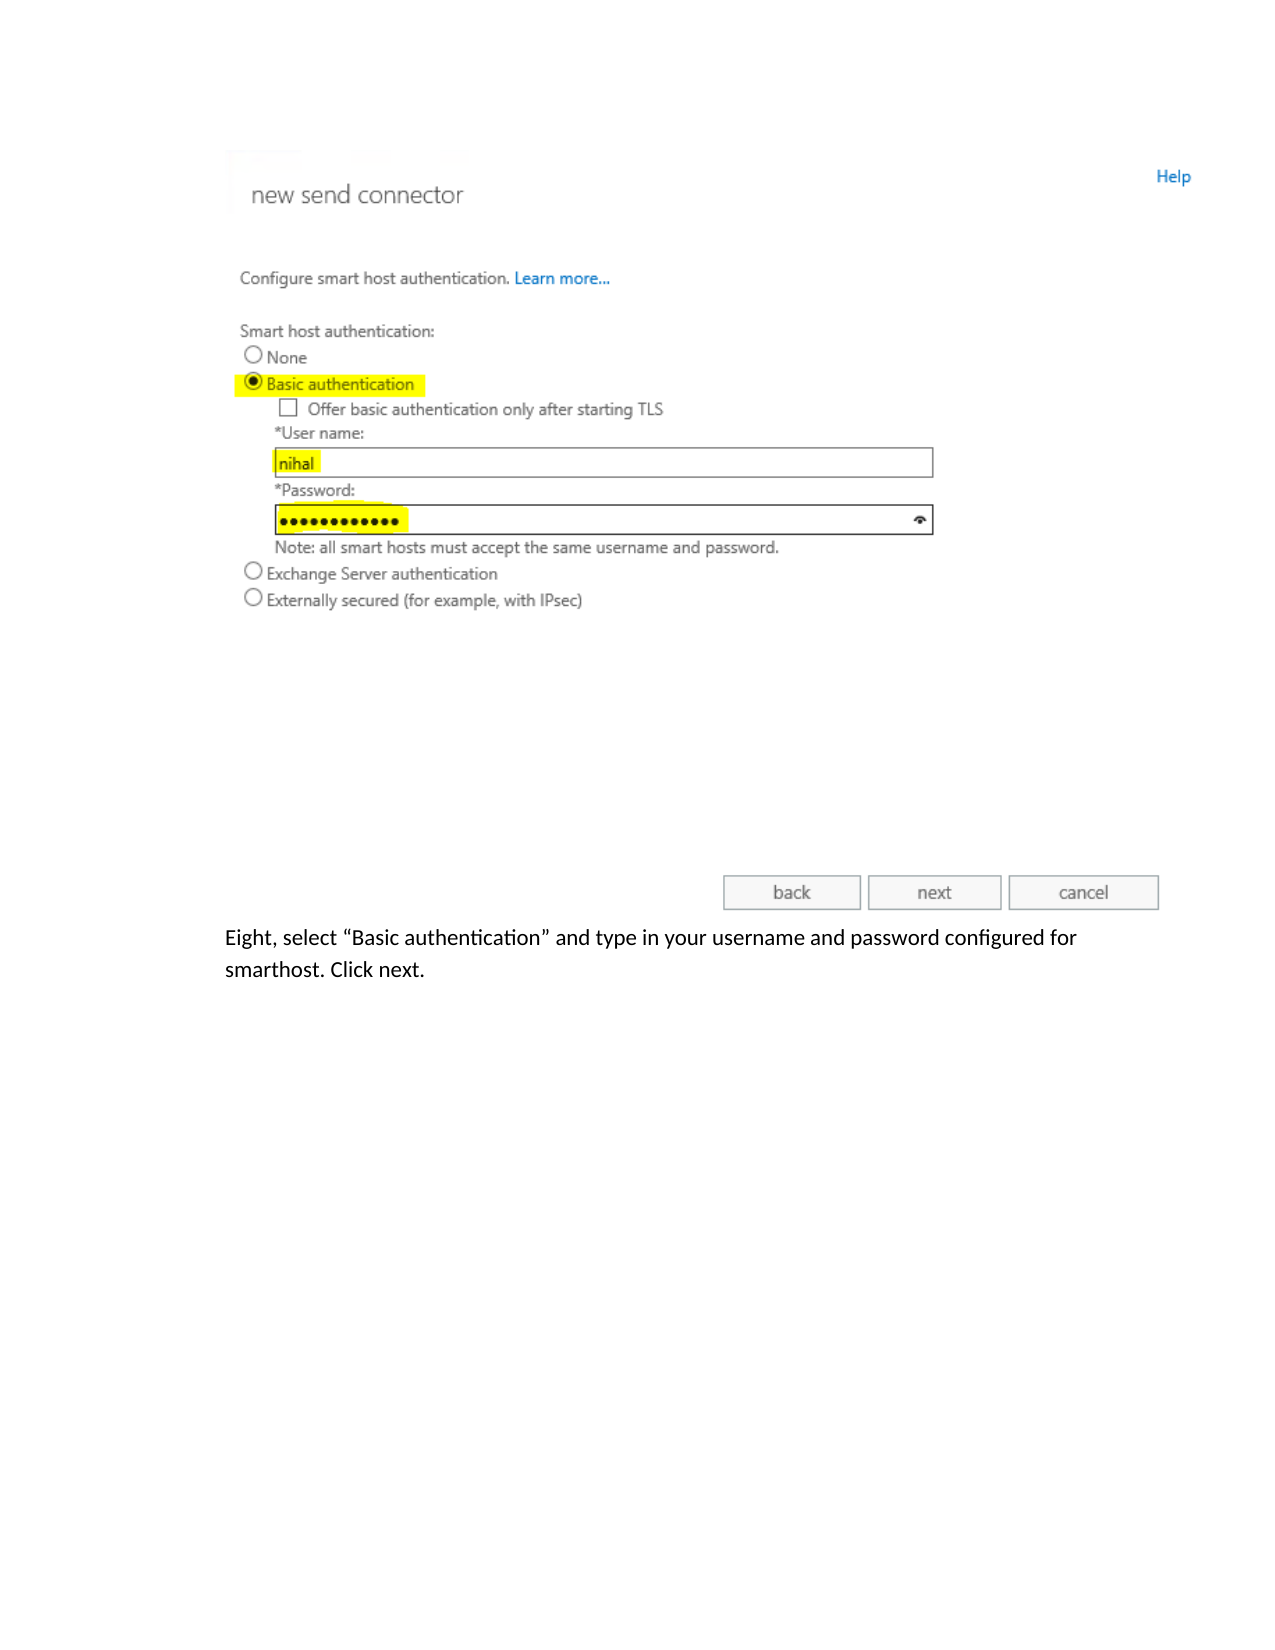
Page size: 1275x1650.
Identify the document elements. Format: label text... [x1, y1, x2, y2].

picture [225, 150, 1200, 920]
list Eight, select “Basic authentication” and type in your username and password configured for smarthost. Click next. [225, 923, 1125, 983]
